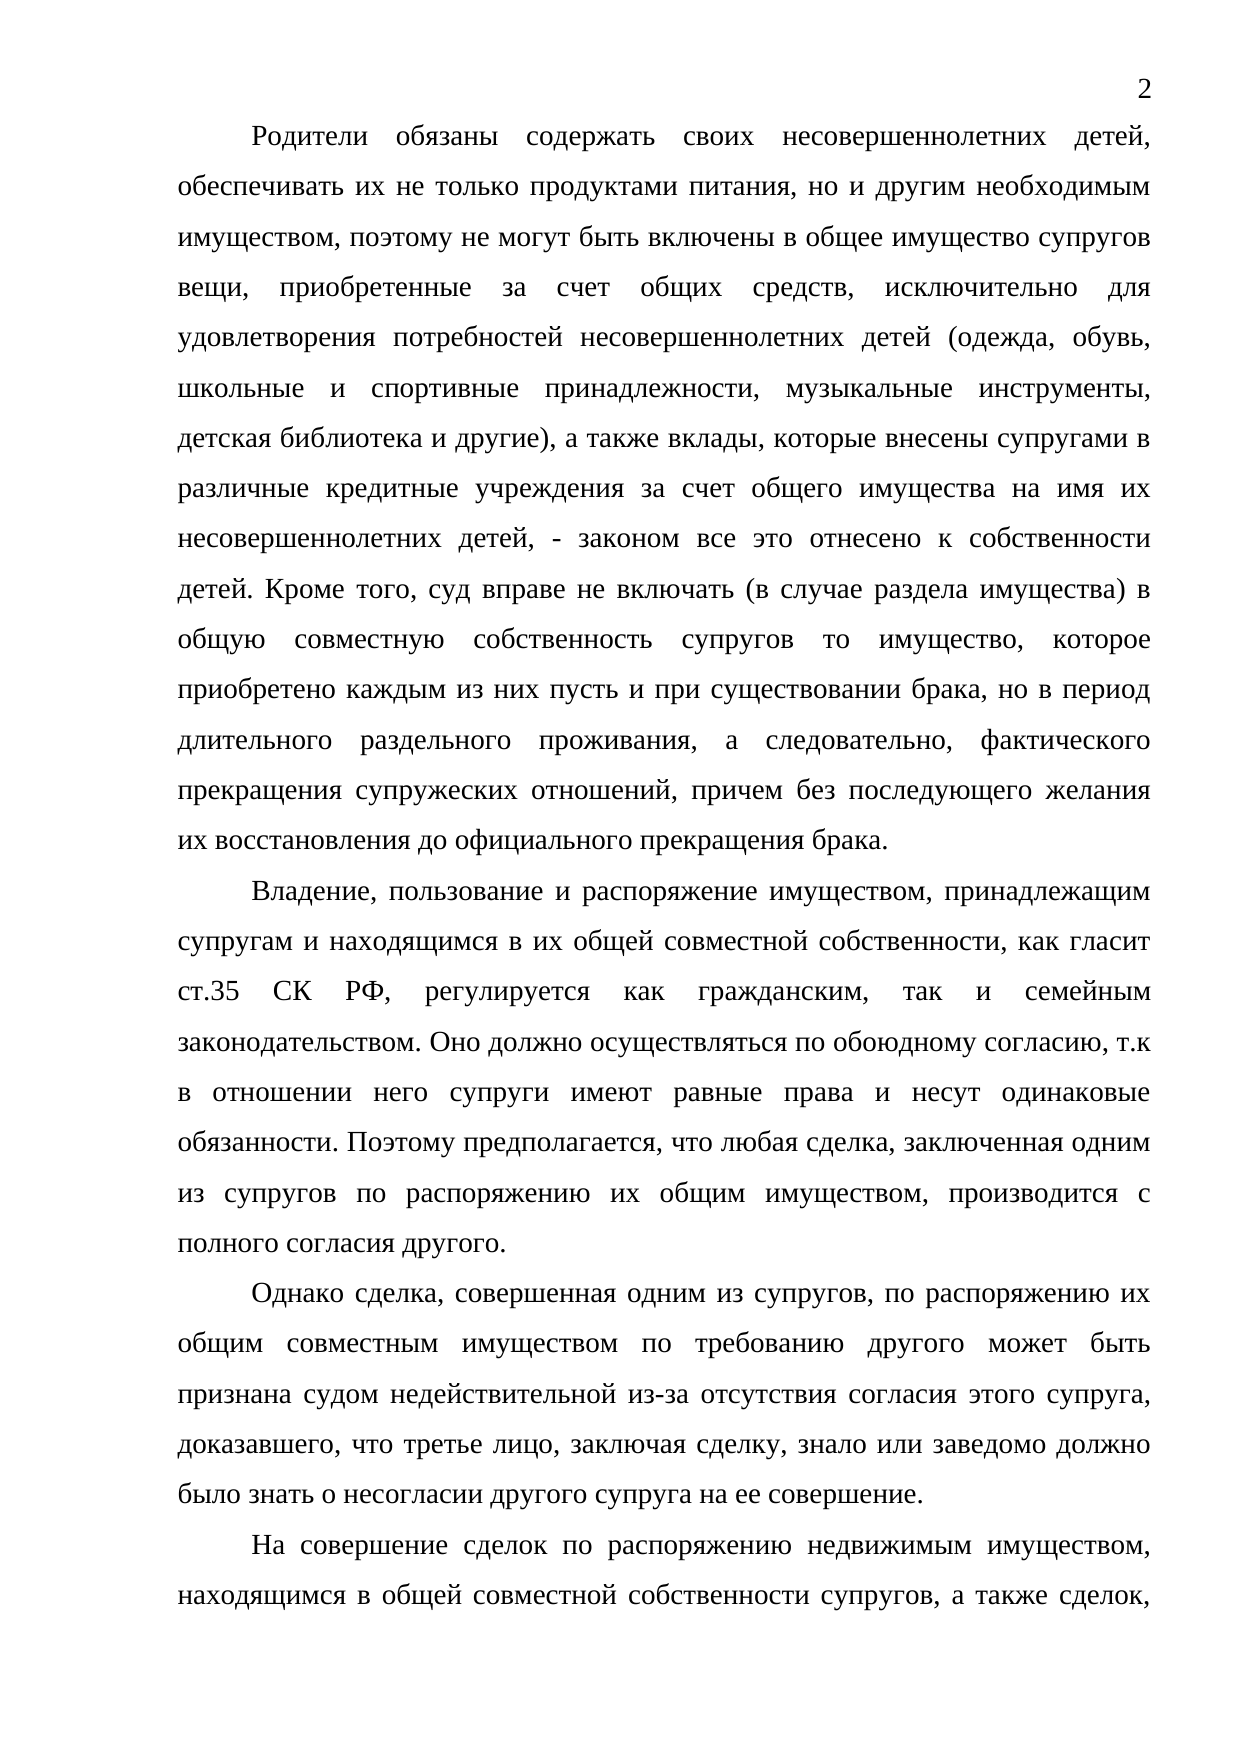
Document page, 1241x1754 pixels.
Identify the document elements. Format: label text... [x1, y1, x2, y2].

text Однако сделка, совершенная одним из супругов, по распоряжению их общим совместным имуществом по требованию другого может быть признана судом недействительной из-за отсутствия согласия этого супруга, доказавшего, что третье лицо, заключая сделку, знало или заведомо должно было знать о несогласии другого супруга на ее совершение. [177, 1275, 1152, 1510]
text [177, 1527, 1152, 1611]
text Владение, пользование и распоряжение имуществом, принадлежащим супругам и находящимся в их общей совместной собственности, как гласит ст.35 СК РФ, регулируется как гражданским, так и семейным законодательством. Оно должно осуществляться по обоюдному согласию, т.к в отношении него супруги имеют равные права и несут одинаковые обязанности. Поэтому предполагается, что любая сделка, заключенная одним из супругов по распоряжению их общим имуществом, производится с полного согласия другого. [177, 873, 1152, 1258]
text Родители обязаны содержать своих несовершеннолетних детей, обеспечивать их не только продуктами питания, но и другим необходимым имуществом, поэтому не могут быть включены в общее имущество супругов вещи, приобретенные за счет общих средств, исключительно для удовлетворения потребностей несовершеннолетних детей (одежда, обувь, школьные и спортивные принадлежности, музыкальные инструменты, детская библиотека и другие), а также вклады, которые внесены супругами в различные кредитные учреждения за счет общего имущества на имя их несовершеннолетних детей, - законом все это отнесено к собственности детей. Кроме того, суд вправе не включать (в случае раздела имущества) в общую совместную собственность супругов то имущество, которое приобретено каждым из них пусть и при существовании брака, но в период длительного раздельного проживания, а следовательно, фактического прекращения супружеских отношений, причем без последующего желания их восстановления до официального прекращения брака. [177, 118, 1152, 856]
